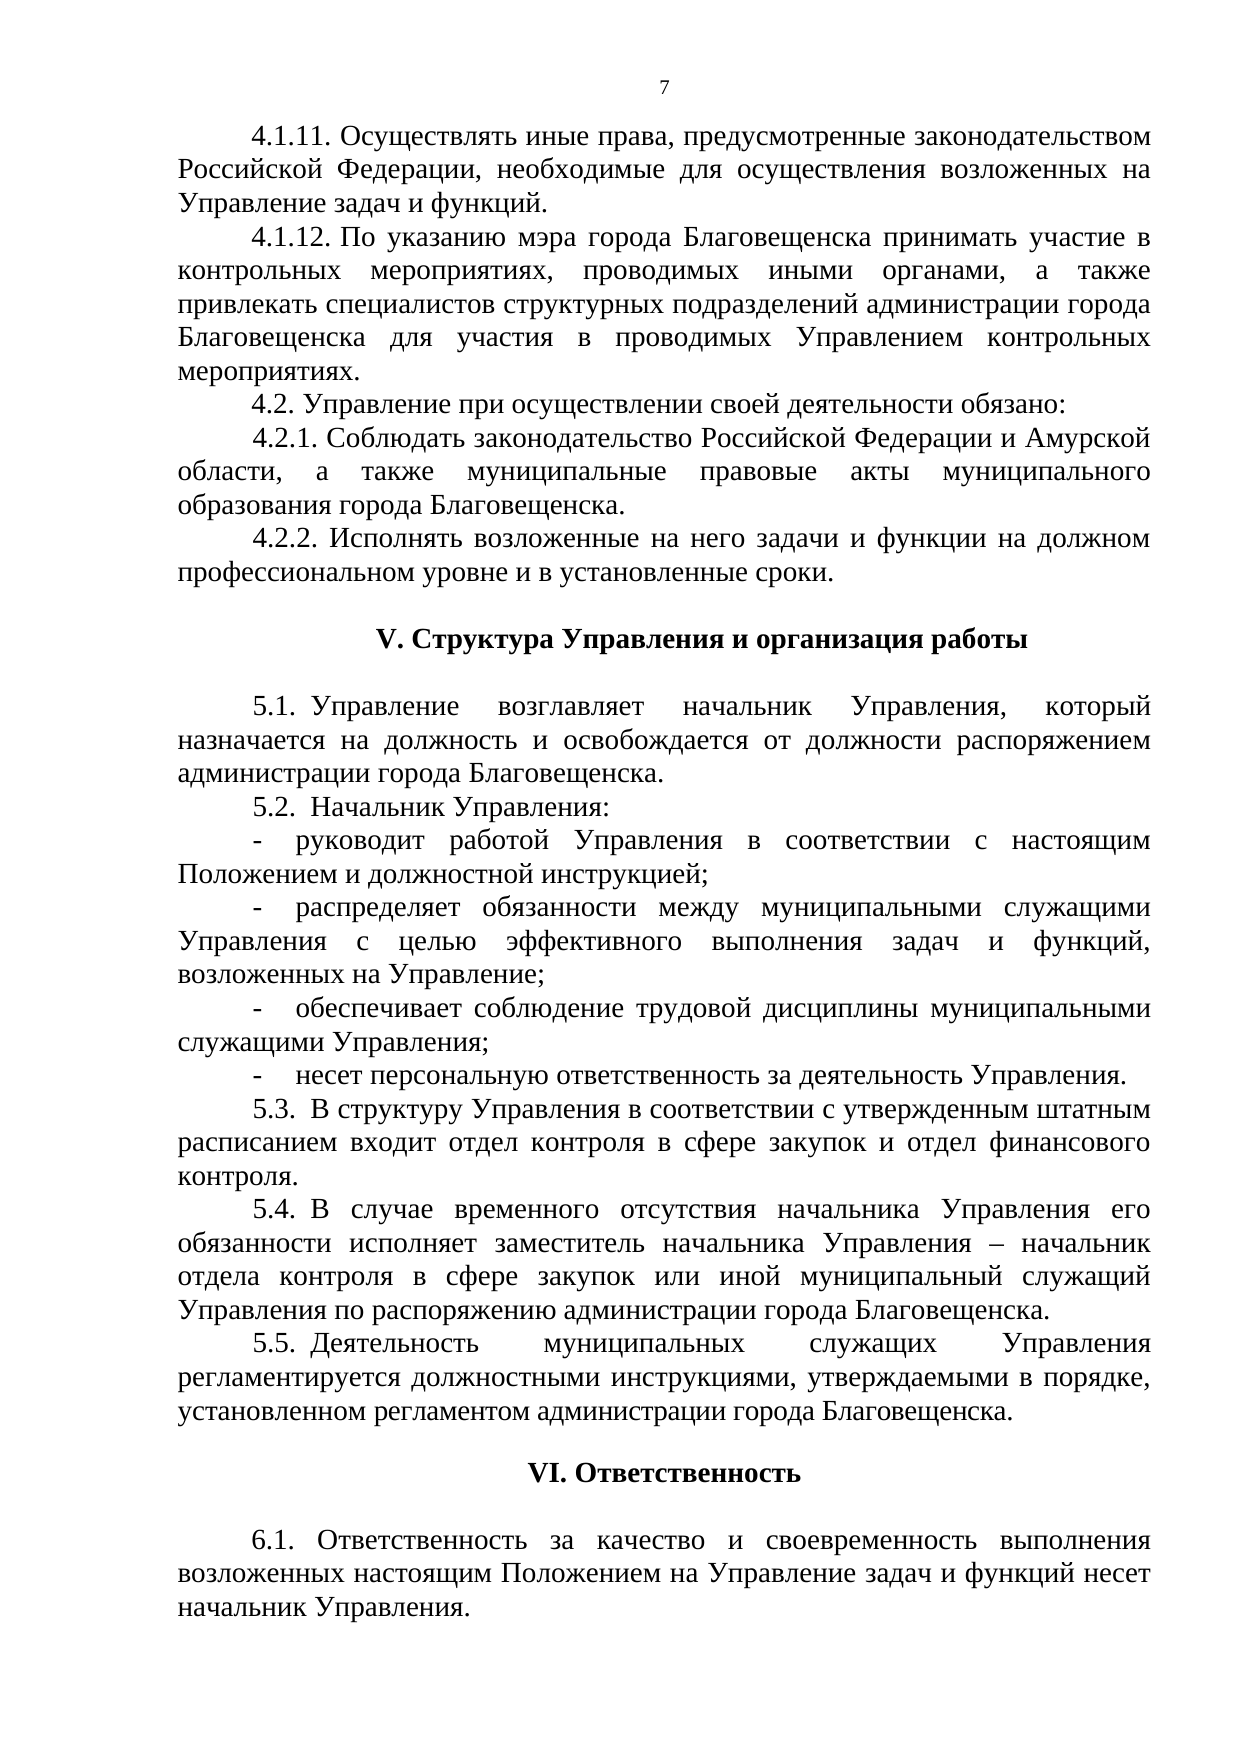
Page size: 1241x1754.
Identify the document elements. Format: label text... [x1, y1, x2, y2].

text 5.2. Начальник Управления: [177, 789, 1152, 822]
text V. Структура Управления и организация работы [177, 621, 1152, 655]
text VI. Ответственность [177, 1455, 1152, 1488]
text 5.1. Управление возглавляет начальник Управления, который назначается на должность и освобождается от должности распоряжением администрации города Благовещенска. [177, 688, 1152, 789]
text 4.1.11. Осуществлять иные права, предусмотренные законодательством Российской Федерации, необходимые для осуществления возложенных на Управление задач и функций. [177, 118, 1152, 219]
text - руководит работой Управления в соответствии с настоящим Положением и должностной инструкцией; [177, 822, 1152, 889]
text 5.4. В случае временного отсутствия начальника Управления его обязанности исполняет заместитель начальника Управления – начальник отдела контроля в сфере закупок или иной муниципальный служащий Управления по распоряжению администрации города Благовещенска. [177, 1191, 1152, 1326]
text 5.3. В структуру Управления в соответствии с утвержденным штатным расписанием входит отдел контроля в сфере закупок и отдел финансового контроля. [177, 1091, 1152, 1191]
text 4.2.1. Соблюдать законодательство Российской Федерации и Амурской области, а также муниципальные правовые акты муниципального образования города Благовещенска. [177, 420, 1152, 521]
text 5.5. Деятельность муниципальных служащих Управления регламентируется должностными инструкциями, утверждаемыми в порядке, установленном регламентом администрации города Благовещенска. [177, 1326, 1152, 1426]
text - распределяет обязанности между муниципальными служащими Управления с целью эффективного выполнения задач и функций, возложенных на Управление; [177, 889, 1152, 990]
text 4.1.12. По указанию мэра города Благовещенска принимать участие в контрольных мероприятиях, проводимых иными органами, а также привлекать специалистов структурных подразделений администрации города Благовещенска для участия в проводимых Управлением контрольных мероприятиях. [177, 219, 1152, 386]
text - несет персональную ответственность за деятельность Управления. [177, 1057, 1152, 1091]
text 4.2.2. Исполнять возложенные на него задачи и функции на должном профессиональном уровне и в установленные сроки. [177, 521, 1152, 588]
text - обеспечивает соблюдение трудовой дисциплины муниципальными служащими Управления; [177, 990, 1152, 1057]
text 6.1. Ответственность за качество и своевременность выполнения возложенных настоящим Положением на Управление задач и функций несет начальник Управления. [177, 1522, 1152, 1623]
text 4.2. Управление при осуществлении своей деятельности обязано: [177, 386, 1152, 420]
